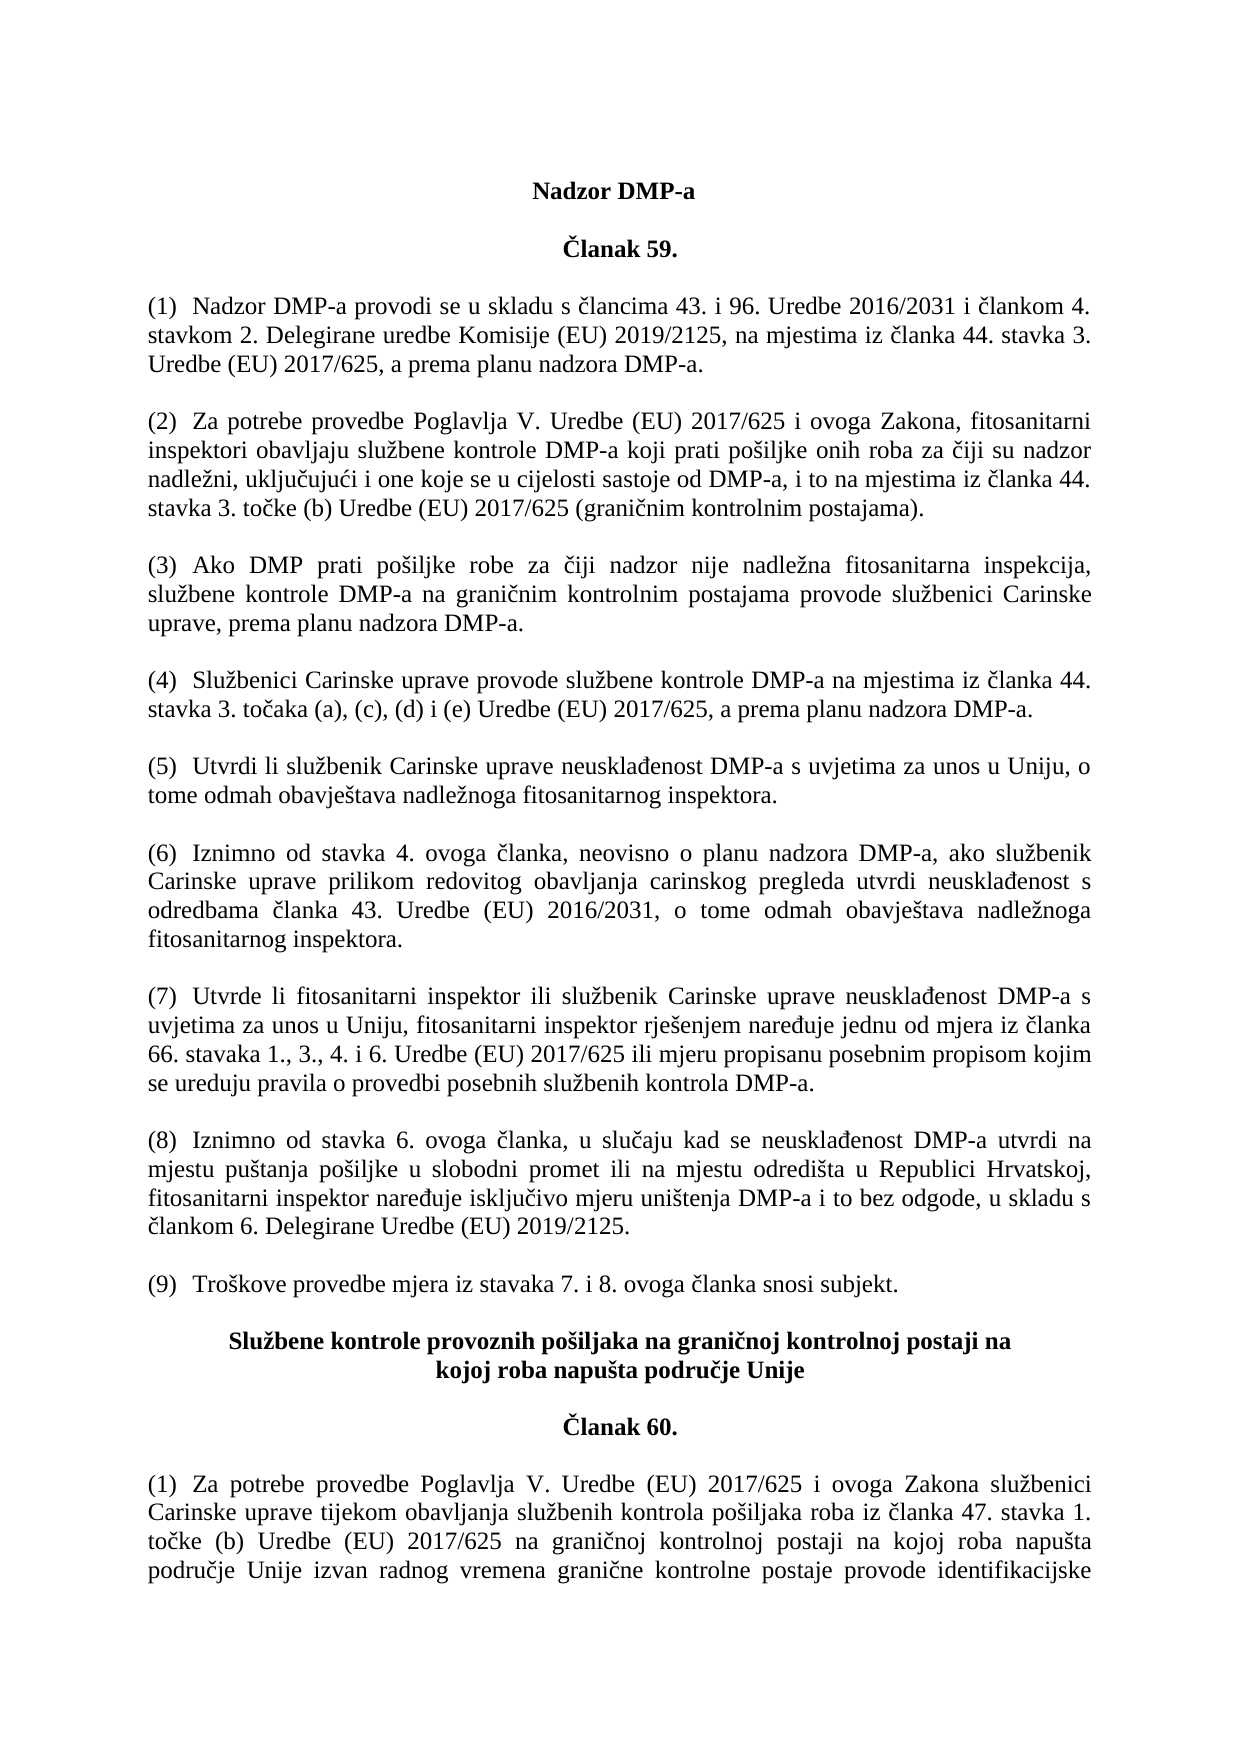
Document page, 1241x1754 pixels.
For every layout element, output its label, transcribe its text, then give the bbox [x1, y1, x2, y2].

text kojoj roba napušta područje Unije [148, 1355, 1092, 1384]
text Nadzor DMP-a [188, 176, 1092, 205]
list Iznimno od stavka 4. ovoga članka, neovisno o planu nadzora DMP-a, ako službenik Carinske uprave prilikom redovitog obavljanja carinskog pregleda utvrdi neusklađenost s odredbama članka 43. Uredbe (EU) 2016/2031, o tome odmah obavještava nadležnoga fitosanitarnog inspektora. [148, 838, 1092, 953]
list Troškove provedbe mjera iz stavaka 7. i 8. ovoga članka snosi subjekt. [148, 1269, 1092, 1298]
list Utvrde li fitosanitarni inspektor ili službenik Carinske uprave neusklađenost DMP-a s uvjetima za unos u Uniju, fitosanitarni inspektor rješenjem naređuje jednu od mjera iz članka 66. stavaka 1., 3., 4. i 6. Uredbe (EU) 2017/625 ili mjeru propisanu posebnim propisom kojim se ureduju pravila o provedbi posebnih službenih kontrola DMP-a. [148, 981, 1092, 1096]
text Članak 60. [148, 1412, 1092, 1441]
list Nadzor DMP-a provodi se u skladu s člancima 43. i 96. Uredbe 2016/2031 i člankom 4. stavkom 2. Delegirane uredbe Komisije (EU) 2019/2125, na mjestima iz članka 44. stavka 3. Uredbe (EU) 2017/625, a prema planu nadzora DMP-a. [148, 291, 1092, 378]
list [148, 1469, 1092, 1584]
list Iznimno od stavka 6. ovoga članka, u slučaju kad se neusklađenost DMP-a utvrdi na mjestu puštanja pošiljke u slobodni promet ili na mjestu odredišta u Republici Hrvatskoj, fitosanitarni inspektor naređuje isključivo mjeru uništenja DMP-a i to bez odgode, u skladu s člankom 6. Delegirane Uredbe (EU) 2019/2125. [148, 1125, 1092, 1240]
list Ako DMP prati pošiljke robe za čiji nadzor nije nadležna fitosanitarna inspekcija, službene kontrole DMP-a na graničnim kontrolnim postajama provode službenici Carinske uprave, prema planu nadzora DMP-a. [148, 550, 1092, 636]
text Službene kontrole provoznih pošiljaka na graničnoj kontrolnoj postaji na [148, 1326, 1092, 1355]
list Za potrebe provedbe Poglavlja V. Uredbe (EU) 2017/625 i ovoga Zakona, fitosanitarni inspektori obavljaju službene kontrole DMP-a koji prati pošiljke onih roba za čiji su nadzor nadležni, uključujući i one koje se u cijelosti sastoje od DMP-a, i to na mjestima iz članka 44. stavka 3. točke (b) Uredbe (EU) 2017/625 (graničnim kontrolnim postajama). [148, 406, 1092, 521]
list Utvrdi li službenik Carinske uprave neusklađenost DMP-a s uvjetima za unos u Uniju, o tome odmah obavještava nadležnoga fitosanitarnog inspektora. [148, 751, 1092, 809]
list Službenici Carinske uprave provode službene kontrole DMP-a na mjestima iz članka 44. stavka 3. točaka (a), (c), (d) i (e) Uredbe (EU) 2017/625, a prema planu nadzora DMP-a. [148, 665, 1092, 723]
text Članak 59. [148, 234, 1092, 263]
